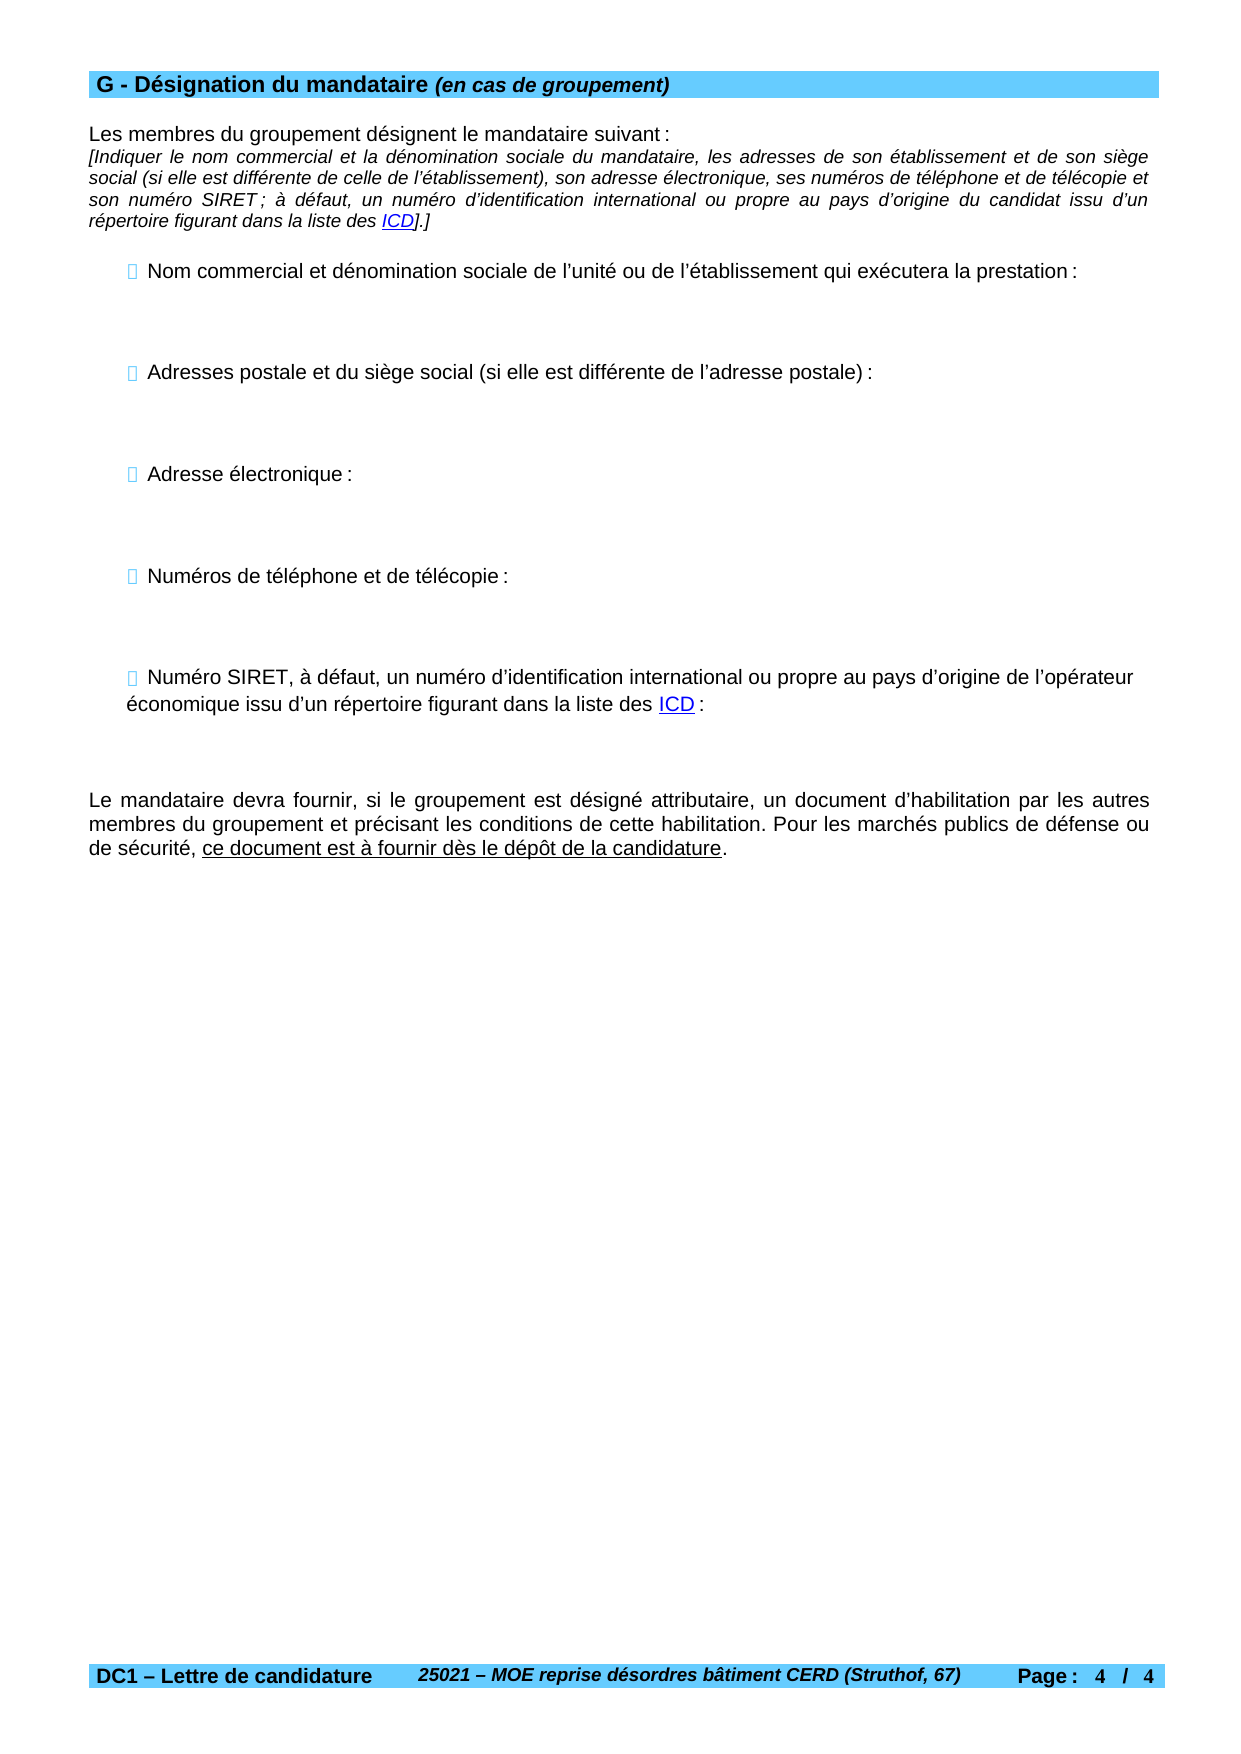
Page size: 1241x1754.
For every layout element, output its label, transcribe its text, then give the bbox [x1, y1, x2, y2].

table_header G - Désignation du mandataire (en cas de groupement) [89, 71, 1159, 98]
text Le mandataire devra fournir, si le groupement est désigné attributaire, un document d’habilitation par les autres membres du groupement et précisant les conditions de cette habilitation. Pour les marchés publics de défense ou de sécurité, ce document est à fournir dès le dépôt de la candidature. [89, 788, 1152, 860]
text Les membres du groupement désignent le mandataire suivant : [89, 122, 1152, 146]
text [Indiquer le nom commercial et la dénomination sociale du mandataire, les adresses de son établissement et de son siège social (si elle est différente de celle de l’établissement), son adresse électronique, ses numéros de téléphone et de télécopie et son numéro SIRET ; à défaut, un numéro d’identification international ou propre au pays d’origine du candidat issu d’un répertoire figurant dans la liste des ICD].] [89, 146, 1152, 232]
text  Adresses postale et du siège social (si elle est différente de l’adresse postale) : [126, 357, 1152, 387]
text  Numéros de téléphone et de télécopie : [126, 561, 1152, 591]
text  Nom commercial et dénomination sociale de l’unité ou de l’établissement qui exécutera la prestation : [126, 256, 1152, 286]
text  Adresse électronique : [126, 459, 1152, 489]
text  Numéro SIRET, à défaut, un numéro d’identification international ou propre au pays d’origine de l’opérateur économique issu d’un répertoire figurant dans la liste des ICD : [126, 662, 1152, 716]
